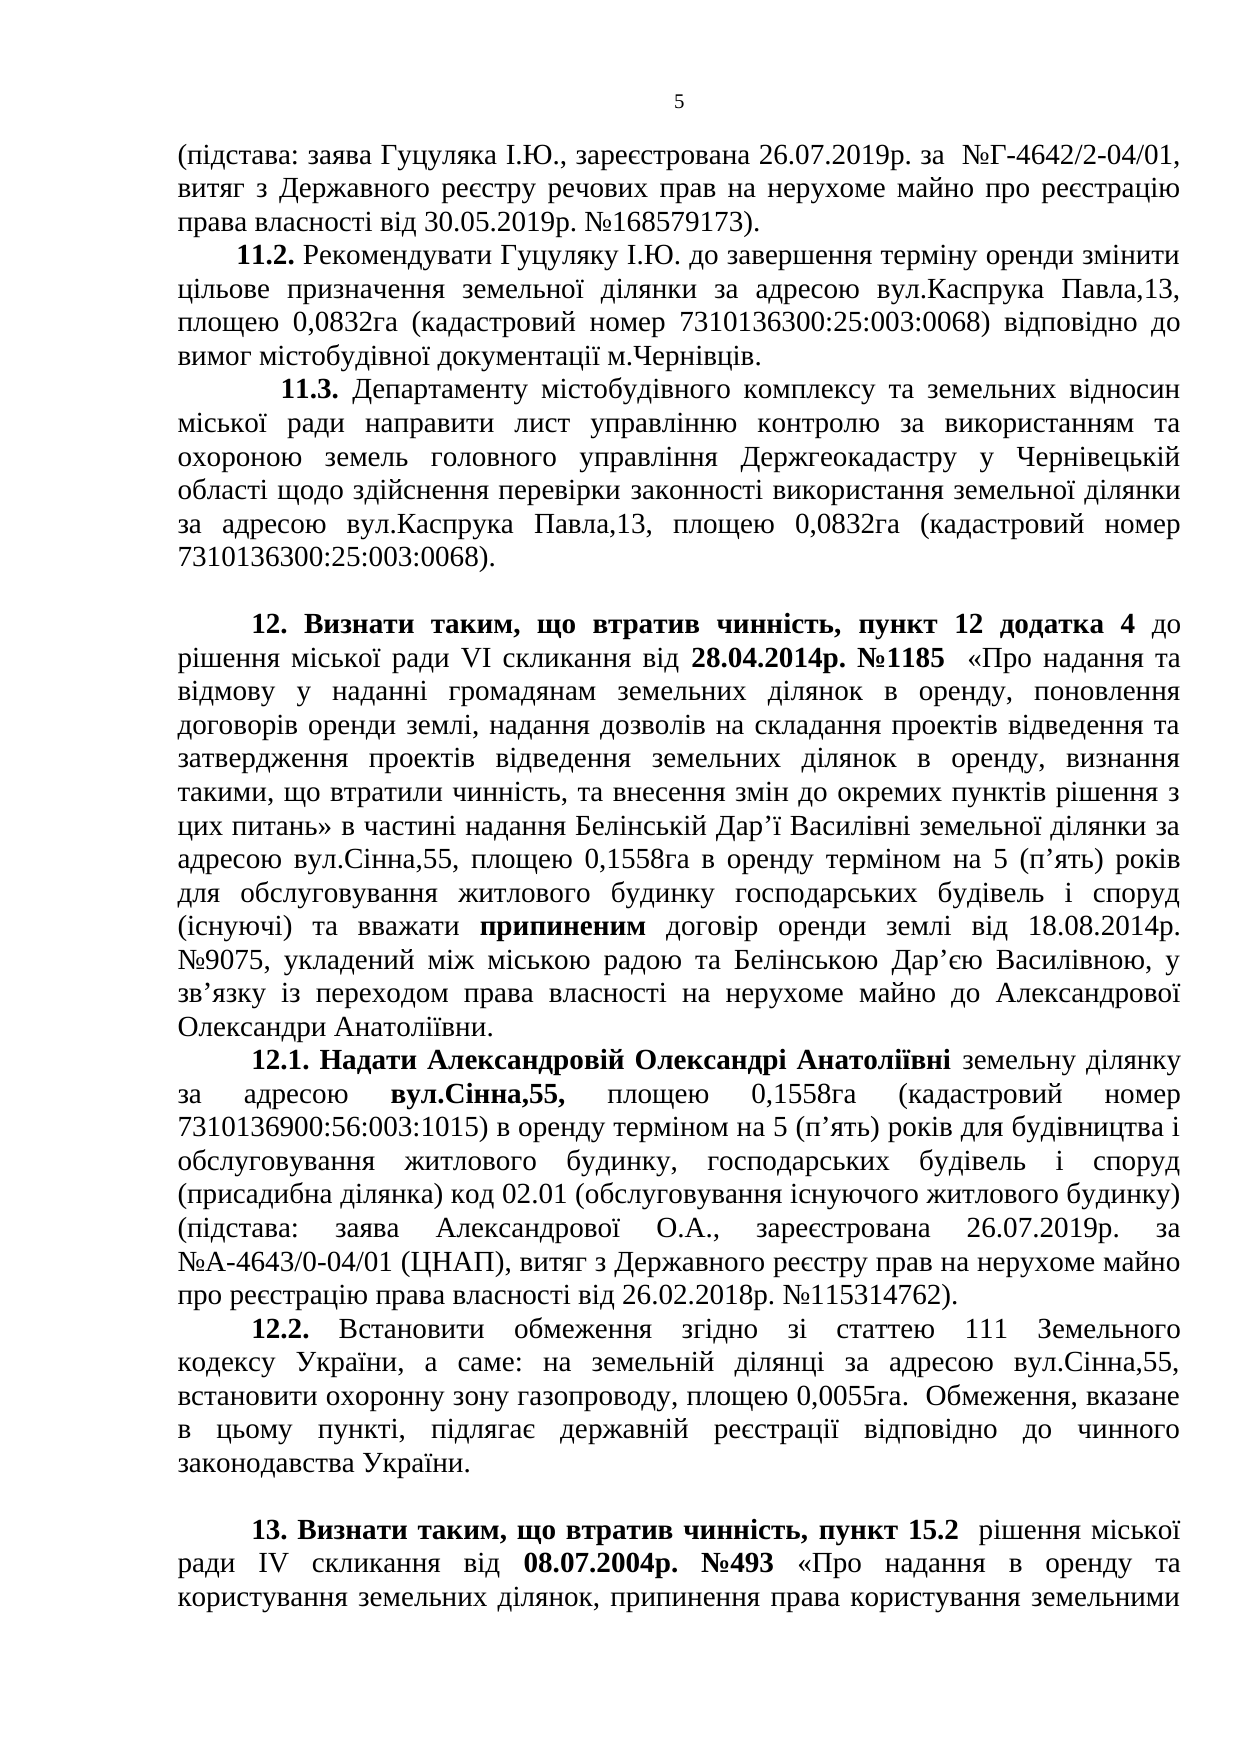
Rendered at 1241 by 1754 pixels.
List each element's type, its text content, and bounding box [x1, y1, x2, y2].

text 12.1. Надати Александровій Олександрі Анатоліївні земельну ділянку за адресою вул.Сінна,55, площею 0,1558га (кадастровий номер 7310136900:56:003:1015) в оренду терміном на 5 (п’ять) років для будівництва і обслуговування житлового будинку, господарських будівель і споруд (присадибна ділянка) код 02.01 (обслуговування існуючого житлового будинку) (підстава: заява Александрової О.А., зареєстрована 26.07.2019р. за №А-4643/0-04/01 (ЦНАП), витяг з Державного реєстру прав на нерухоме майно про реєстрацію права власності від 26.02.2018р. №115314762). [177, 1042, 1181, 1311]
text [177, 1512, 1181, 1613]
text 12.2. Встановити обмеження згідно зі статтею 111 Земельного кодексу України, а саме: на земельній ділянці за адресою вул.Сінна,55, встановити охоронну зону газопроводу, площею 0,0055га. Обмеження, вказане в цьому пункті, підлягає державній реєстрації відповідно до чинного законодавства України. [177, 1311, 1181, 1478]
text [177, 137, 1181, 237]
text 12. Визнати таким, що втратив чинність, пункт 12 додатка 4 до рішення міської ради VІ скликання від 28.04.2014р. №1185 «Про надання та відмову у наданні громадянам земельних ділянок в оренду, поновлення договорів оренди землі, надання дозволів на складання проектів відведення та затвердження проектів відведення земельних ділянок в оренду, визнання такими, що втратили чинність, та внесення змін до окремих пунктів рішення з цих питань» в частині надання Белінській Дар’ї Василівні земельної ділянки за адресою вул.Сінна,55, площею 0,1558га в оренду терміном на 5 (п’ять) років для обслуговування житлового будинку господарських будівель і споруд (існуючі) та вважати припиненим договір оренди землі від 18.08.2014р. №9075, укладений між міською радою та Белінською Дар’єю Василівною, у зв’язку із переходом права власності на нерухоме майно до Александрової Олександри Анатоліївни. [177, 606, 1181, 1042]
text 11.3. Департаменту містобудівного комплексу та земельних відносин міської ради направити лист управлінню контролю за використанням та охороною земель головного управління Держгеокадастру у Чернівецькій області щодо здійснення перевірки законності використання земельної ділянки за адресою вул.Каспрука Павла,13, площею 0,0832га (кадастровий номер 7310136300:25:003:0068). [177, 372, 1181, 573]
text 11.2. Рекомендувати Гуцуляку І.Ю. до завершення терміну оренди змінити цільове призначення земельної ділянки за адресою вул.Каспрука Павла,13, площею 0,0832га (кадастровий номер 7310136300:25:003:0068) відповідно до вимог містобудівної документації м.Чернівців. [177, 237, 1181, 372]
